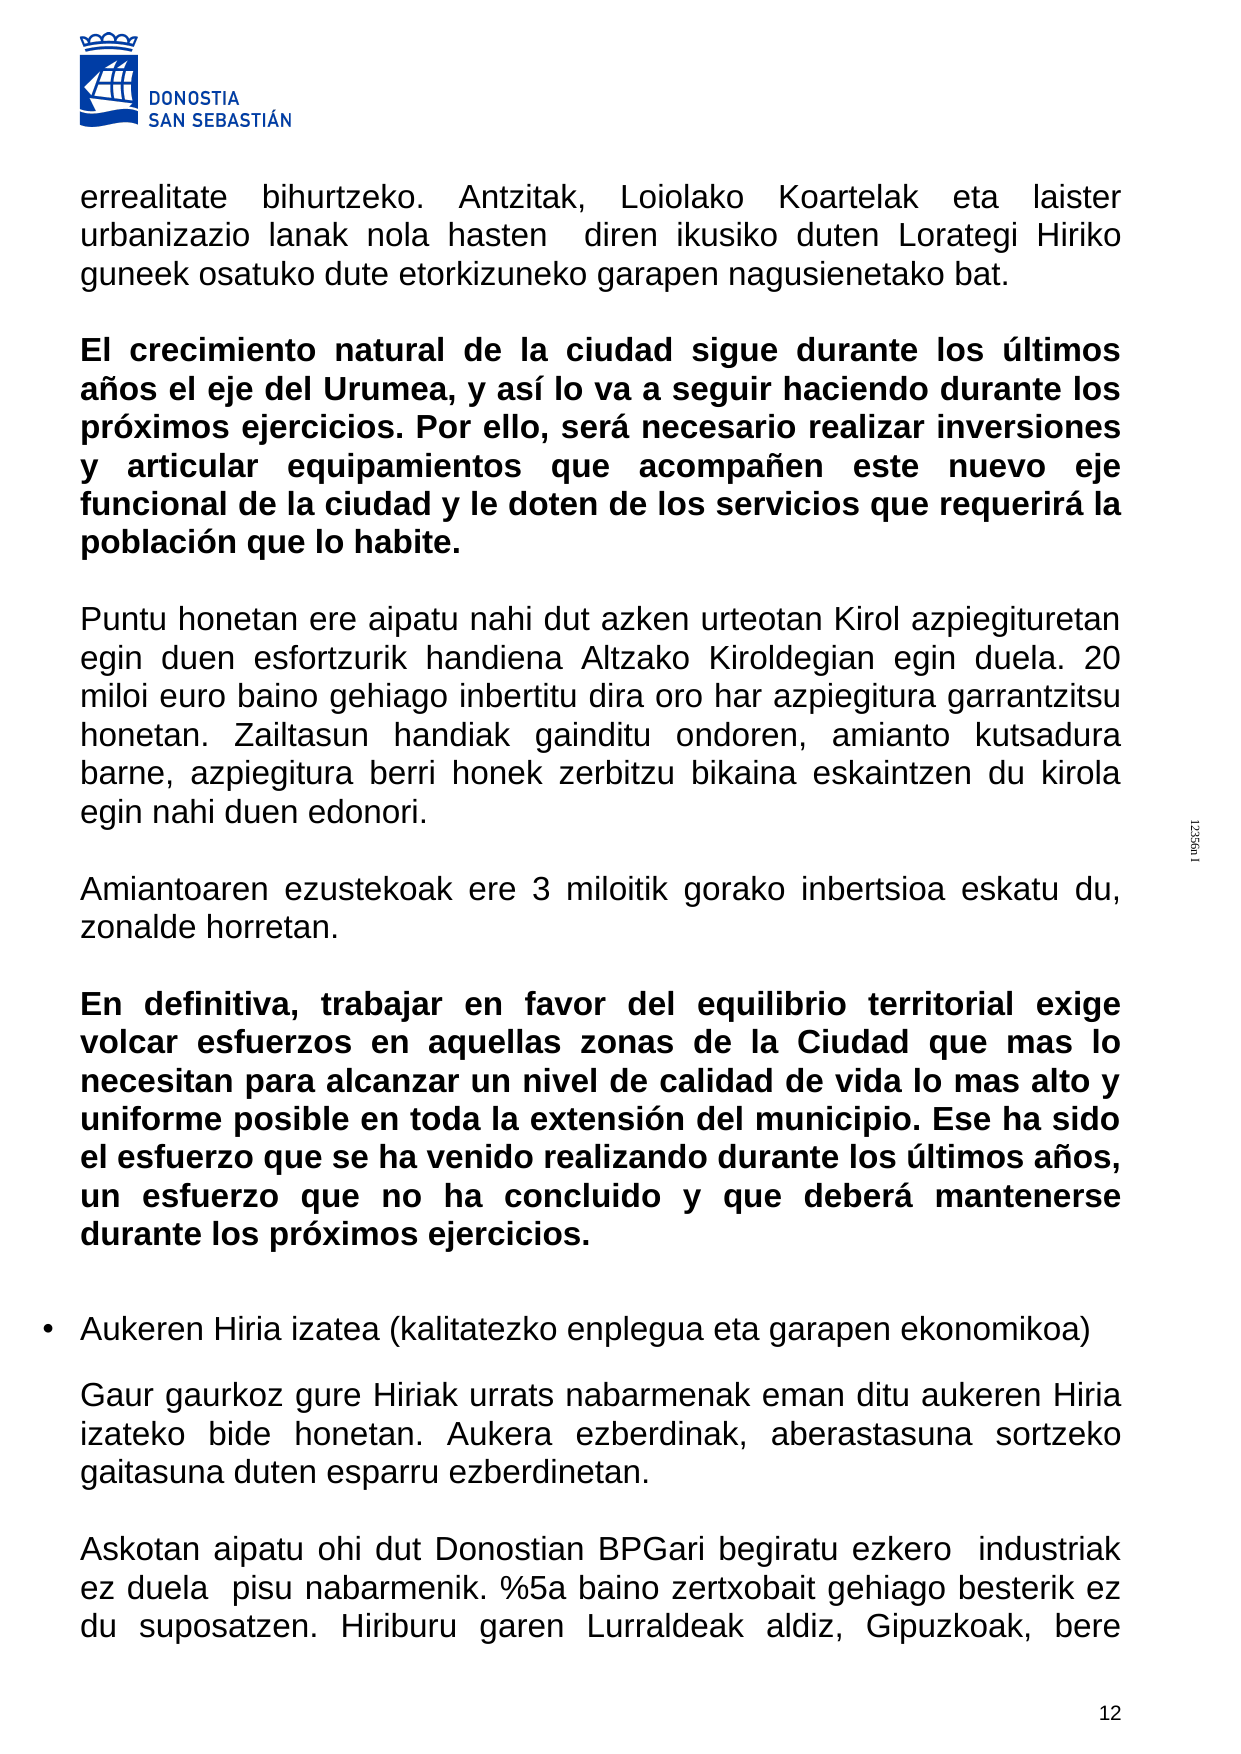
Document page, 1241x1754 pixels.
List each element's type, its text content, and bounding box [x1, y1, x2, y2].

list Aukeren Hiria izatea (kalitatezko enplegua eta garapen ekonomikoa) [42, 1309, 1122, 1347]
text El crecimiento natural de la ciudad sigue durante los últimos años el eje del Urumea, y así lo va a seguir haciendo durante los próximos ejercicios. Por ello, será necesario realizar inversiones y articular equipamientos que acompañen este nuevo eje funcional de la ciudad y le doten de los servicios que requerirá la población que lo habite. [80, 330, 1122, 561]
text Amiantoaren ezustekoak ere 3 miloitik gorako inbertsioa eskatu du, zonalde horretan. [80, 868, 1122, 945]
text Puntu honetan ere aipatu nahi dut azken urteotan Kirol azpiegituretan egin duen esfortzurik handiena Altzako Kiroldegian egin duela. 20 miloi euro baino gehiago inbertitu dira oro har azpiegitura garrantzitsu honetan. Zailtasun handiak gainditu ondoren, amianto kutsadura barne, azpiegitura berri honek zerbitzu bikaina eskaintzen du kirola egin nahi duen edonori. [80, 599, 1122, 830]
text Gaur gaurkoz gure Hiriak urrats nabarmenak eman ditu aukeren Hiria izateko bide honetan. Aukera ezberdinak, aberastasuna sortzeko gaitasuna duten esparru ezberdinetan. [80, 1376, 1122, 1491]
picture [79, 32, 291, 127]
text En definitiva, trabajar en favor del equilibrio territorial exige volcar esfuerzos en aquellas zonas de la Ciudad que mas lo necesitan para alcanzar un nivel de calidad de vida lo mas alto y uniforme posible en toda la extensión del municipio. Ese ha sido el esfuerzo que se ha venido realizando durante los últimos años, un esfuerzo que no ha concluido y que deberá mantenerse durante los próximos ejercicios. [80, 984, 1122, 1253]
